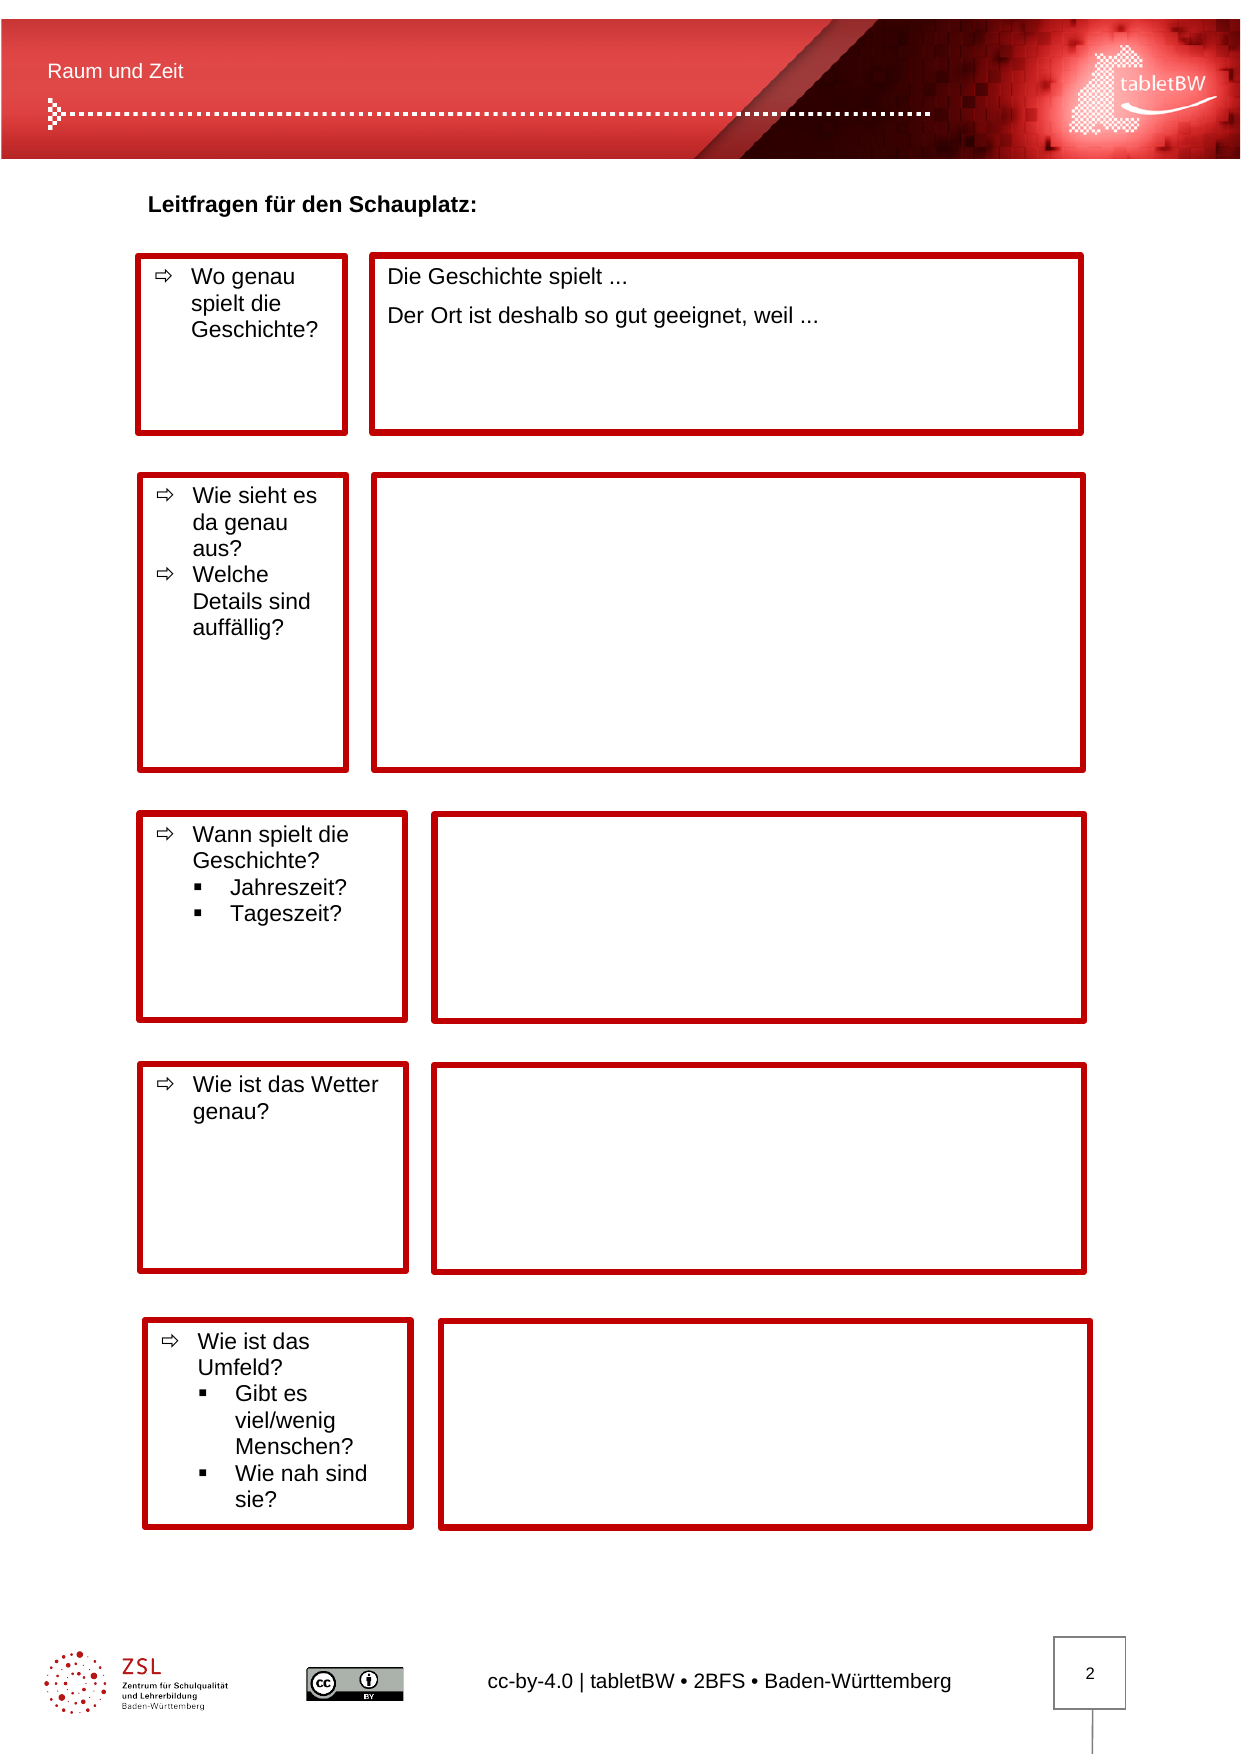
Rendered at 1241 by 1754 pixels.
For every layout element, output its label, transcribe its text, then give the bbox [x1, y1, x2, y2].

picture [28, 1635, 244, 1714]
picture [306, 1667, 404, 1701]
picture [1, 19, 1241, 159]
text Leitfragen für den Schauplatz: [148, 191, 1093, 218]
